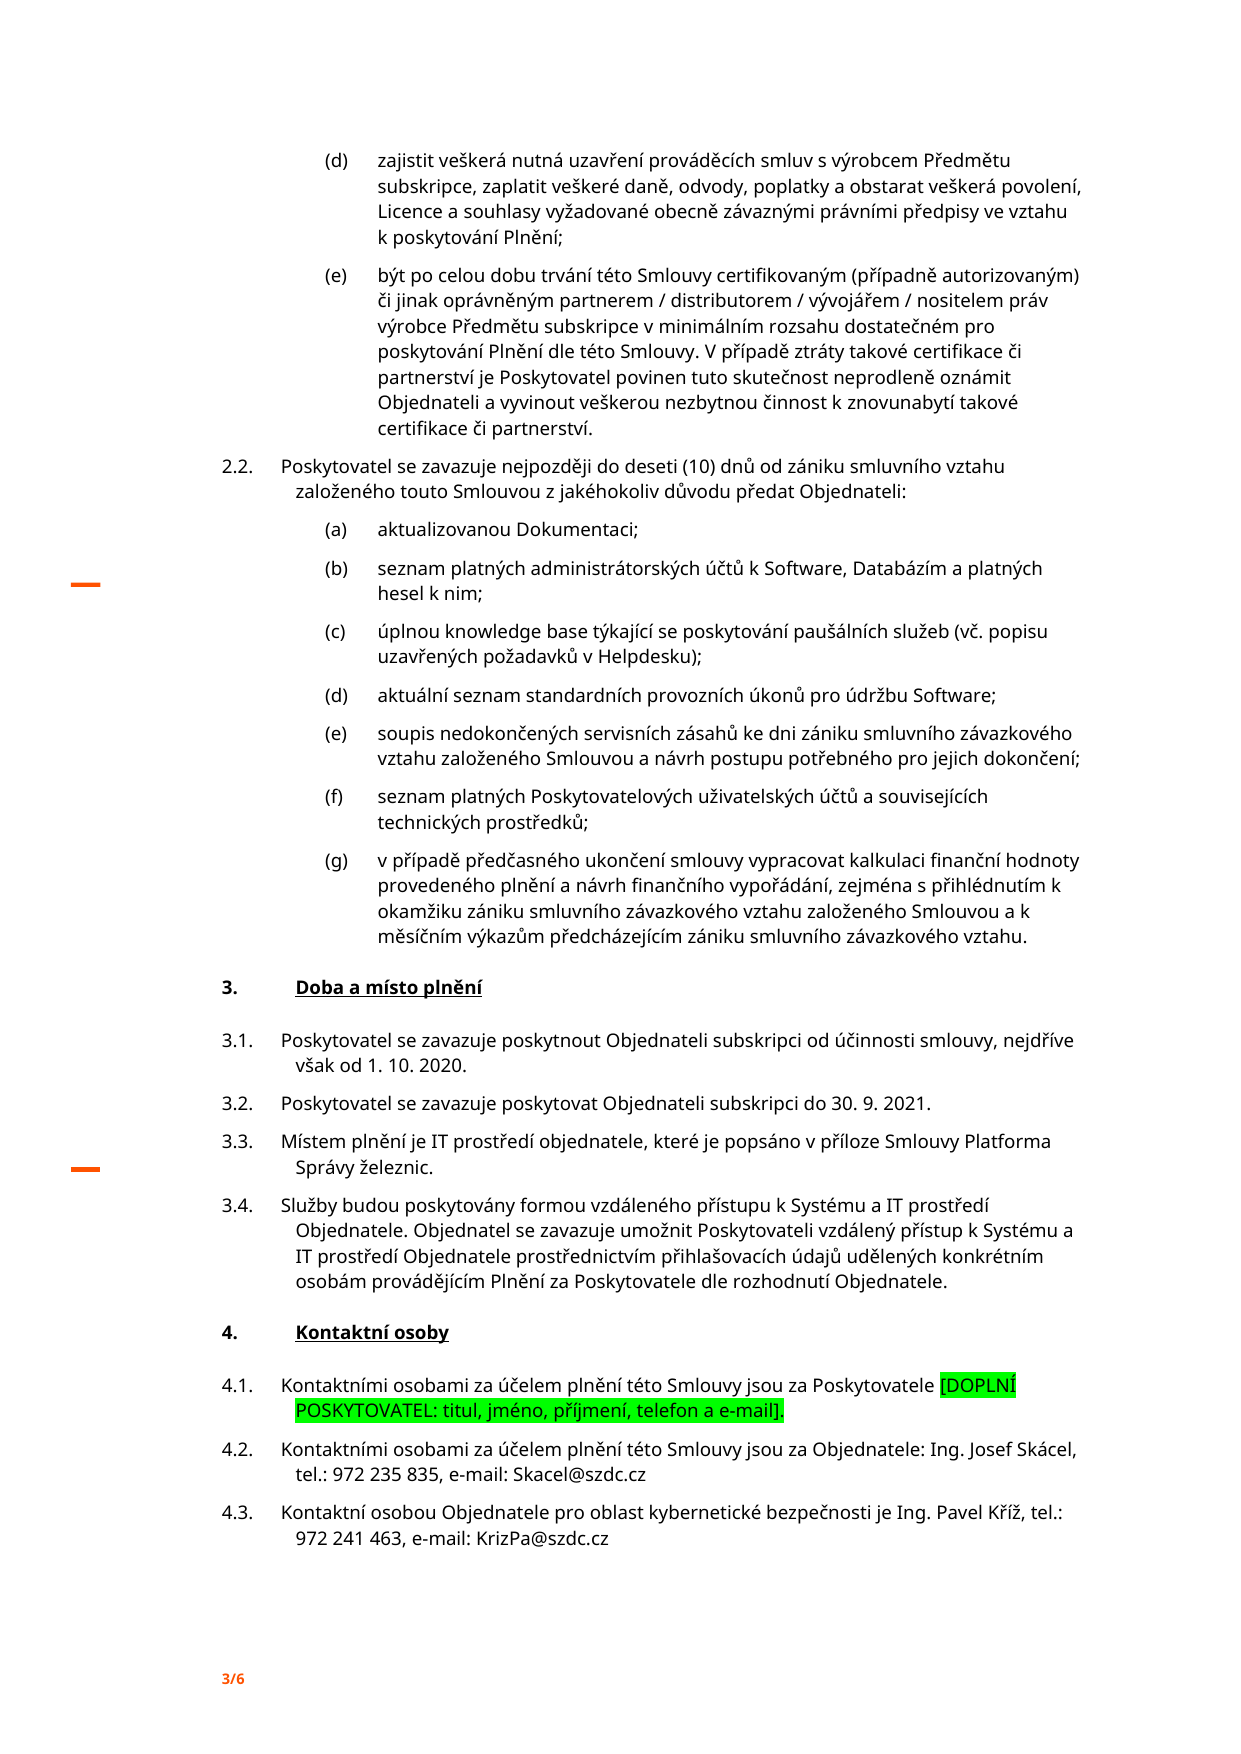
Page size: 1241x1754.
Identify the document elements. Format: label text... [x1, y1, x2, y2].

list Poskytovatel se zavazuje nejpozději do deseti (10) dnů od zániku smluvního vztahu založeného touto Smlouvou z jakéhokoliv důvodu předat Objednateli: [222, 453, 1093, 504]
list Služby budou poskytovány formou vzdáleného přístupu k Systému a IT prostředí Objednatele. Objednatel se zavazuje umožnit Poskytovateli vzdálený přístup k Systému a IT prostředí Objednatele prostřednictvím přihlašovacích údajů udělených konkrétním osobám provádějícím Plnění za Poskytovatele dle rozhodnutí Objednatele. [222, 1192, 1093, 1294]
text úplnou knowledge base týkající se poskytování paušálních služeb (vč. popisu uzavřených požadavků v Helpdesku); [325, 618, 1093, 669]
list Poskytovatel se zavazuje poskytovat Objednateli subskripci do 30. 9. 2021. [222, 1091, 1093, 1116]
list Kontaktními osobami za účelem plnění této Smlouvy jsou za Poskytovatele [DOPLNÍ POSKYTOVATEL: titul, jméno, příjmení, telefon a e-mail]. [222, 1372, 1093, 1423]
list Místem plnění je IT prostředí objednatele, které je popsáno v příloze Smlouvy Platforma Správy železnic. [222, 1129, 1093, 1180]
list Kontaktní osobou Objednatele pro oblast kybernetické bezpečnosti je Ing. Pavel Kříž, tel.: 972 241 463, e-mail: KrizPa@szdc.cz [222, 1499, 1093, 1550]
subtitle Kontaktní osoby [222, 1319, 1093, 1345]
text soupis nedokončených servisních zásahů ke dni zániku smluvního závazkového vztahu založeného Smlouvou a návrh postupu potřebného pro jejich dokončení; [325, 720, 1093, 771]
subtitle Doba a místo plnění [222, 974, 1093, 999]
text v případě předčasného ukončení smlouvy vypracovat kalkulaci finanční hodnoty provedeného plnění a návrh finančního vypořádání, zejména s přihlédnutím k okamžiku zániku smluvního závazkového vztahu založeného Smlouvou a k měsíčním výkazům předcházejícím zániku smluvního závazkového vztahu. [325, 847, 1093, 949]
text seznam platných Poskytovatelových uživatelských účtů a souvisejících technických prostředků; [325, 783, 1093, 834]
list Poskytovatel se zavazuje poskytnout Objednateli subskripci od účinnosti smlouvy, nejdříve však od 1. 10. 2020. [222, 1027, 1093, 1078]
text aktualizovanou Dokumentaci; [325, 517, 1093, 542]
list Kontaktními osobami za účelem plnění této Smlouvy jsou za Objednatele: Ing. Josef Skácel, tel.: 972 235 835, e-mail: Skacel@szdc.cz [222, 1436, 1093, 1487]
text být po celou dobu trvání této Smlouvy certifikovaným (případně autorizovaným) či jinak oprávněným partnerem / distributorem / vývojářem / nositelem práv výrobce Předmětu subskripce v minimálním rozsahu dostatečném pro poskytování Plnění dle této Smlouvy. V případě ztráty takové certifikace či partnerství je Poskytovatel povinen tuto skutečnost neprodleně oznámit Objednateli a vyvinout veškerou nezbytnou činnost k znovunabytí takové certifikace či partnerství. [325, 262, 1093, 441]
text aktuální seznam standardních provozních úkonů pro údržbu Software; [325, 682, 1093, 707]
text seznam platných administrátorských účtů k Software, Databázím a platných hesel k nim; [325, 555, 1093, 606]
text zajistit veškerá nutná uzavření prováděcích smluv s výrobcem Předmětu subskripce, zaplatit veškeré daně, odvody, poplatky a obstarat veškerá povolení, Licence a souhlasy vyžadované obecně závaznými právními předpisy ve vztahu k poskytování Plnění; [325, 147, 1093, 249]
